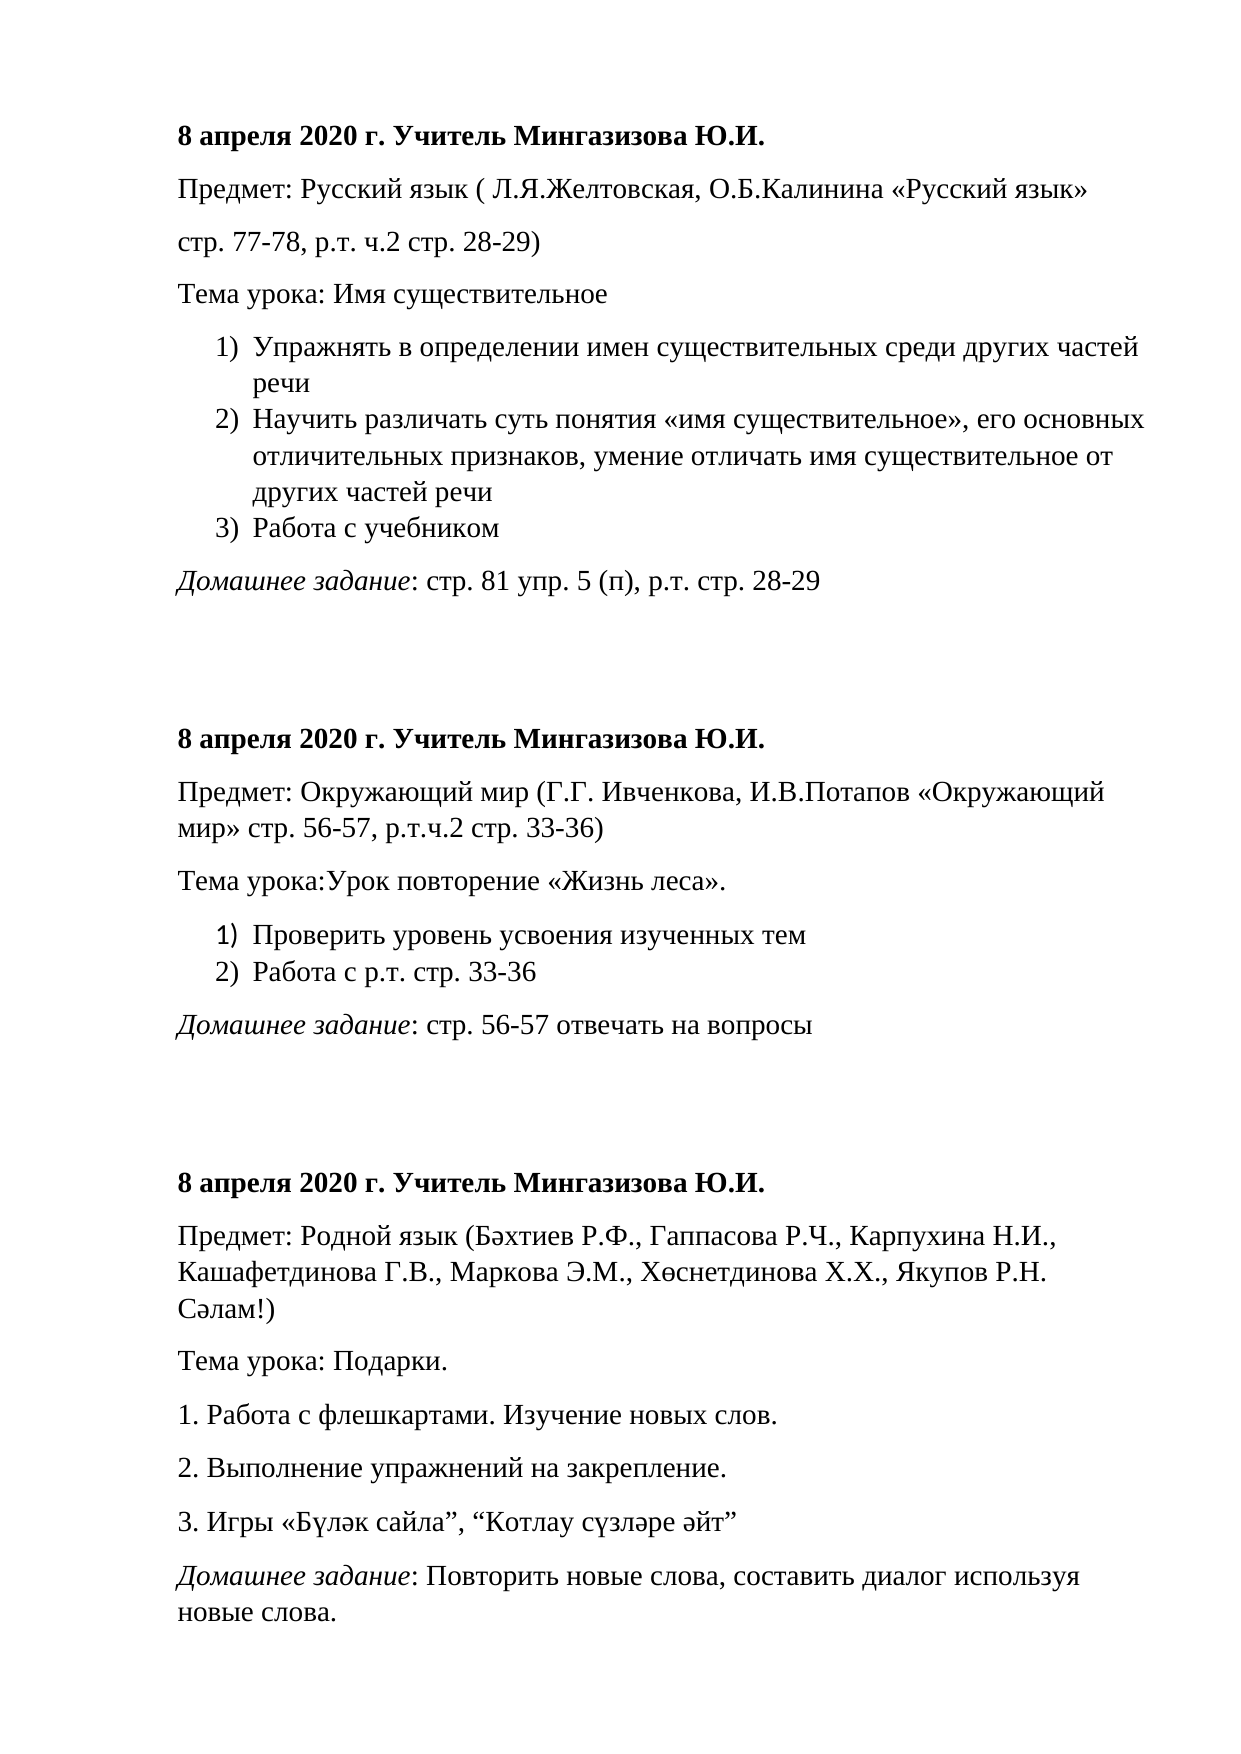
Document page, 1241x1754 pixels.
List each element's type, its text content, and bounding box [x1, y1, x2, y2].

text Предмет: Родной язык (Бәхтиев Р.Ф., Гаппасова Р.Ч., Карпухина Н.И., Кашафетдинова Г.В., Маркова Э.М., Хөснетдинова Х.Х., Якупов Р.Н. Сәлам!) [177, 1218, 1152, 1324]
text Тема урока: Подарки. [177, 1343, 1152, 1377]
text Тема урока:Урок повторение «Жизнь леса». [177, 863, 1152, 897]
text 8 апреля 2020 г. Учитель Мингазизова Ю.И. [177, 1166, 1152, 1199]
list Проверить уровень усвоения изученных тем [215, 916, 1152, 952]
text 8 апреля 2020 г. Учитель Мингазизова Ю.И. [177, 721, 1152, 755]
text Домашнее задание: стр. 81 упр. 5 (п), р.т. стр. 28-29 [177, 563, 1152, 596]
text Предмет: Окружающий мир (Г.Г. Ивченкова, И.В.Потапов «Окружающий мир» стр. 56-57, р.т.ч.2 стр. 33-36) [177, 774, 1152, 844]
text 2. Выполнение упражнений на закрепление. [177, 1451, 1152, 1484]
text Предмет: Русский язык ( Л.Я.Желтовская, О.Б.Калинина «Русский язык» [177, 171, 1152, 204]
list Упражнять в определении имен существительных среди других частей речи [215, 329, 1152, 399]
list Работа с учебником [215, 510, 1152, 544]
text 1. Работа с флешкартами. Изучение новых слов. [177, 1397, 1152, 1431]
text Домашнее задание: стр. 56-57 отвечать на вопросы [177, 1007, 1152, 1041]
text Домашнее задание: Повторить новые слова, составить диалог используя новые слова. [177, 1558, 1152, 1628]
text Тема урока: Имя существительное [177, 277, 1152, 310]
text 8 апреля 2020 г. Учитель Мингазизова Ю.И. [177, 118, 1152, 152]
list Работа с р.т. стр. 33-36 [215, 954, 1152, 988]
list Научить различать суть понятия «имя существительное», его основных отличительных признаков, умение отличать имя существительное от других частей речи [215, 402, 1152, 507]
text 3. Игры «Бүләк сайла”, “Котлау сүзләре әйт” [177, 1504, 1152, 1538]
text стр. 77-78, р.т. ч.2 стр. 28-29) [177, 224, 1152, 257]
